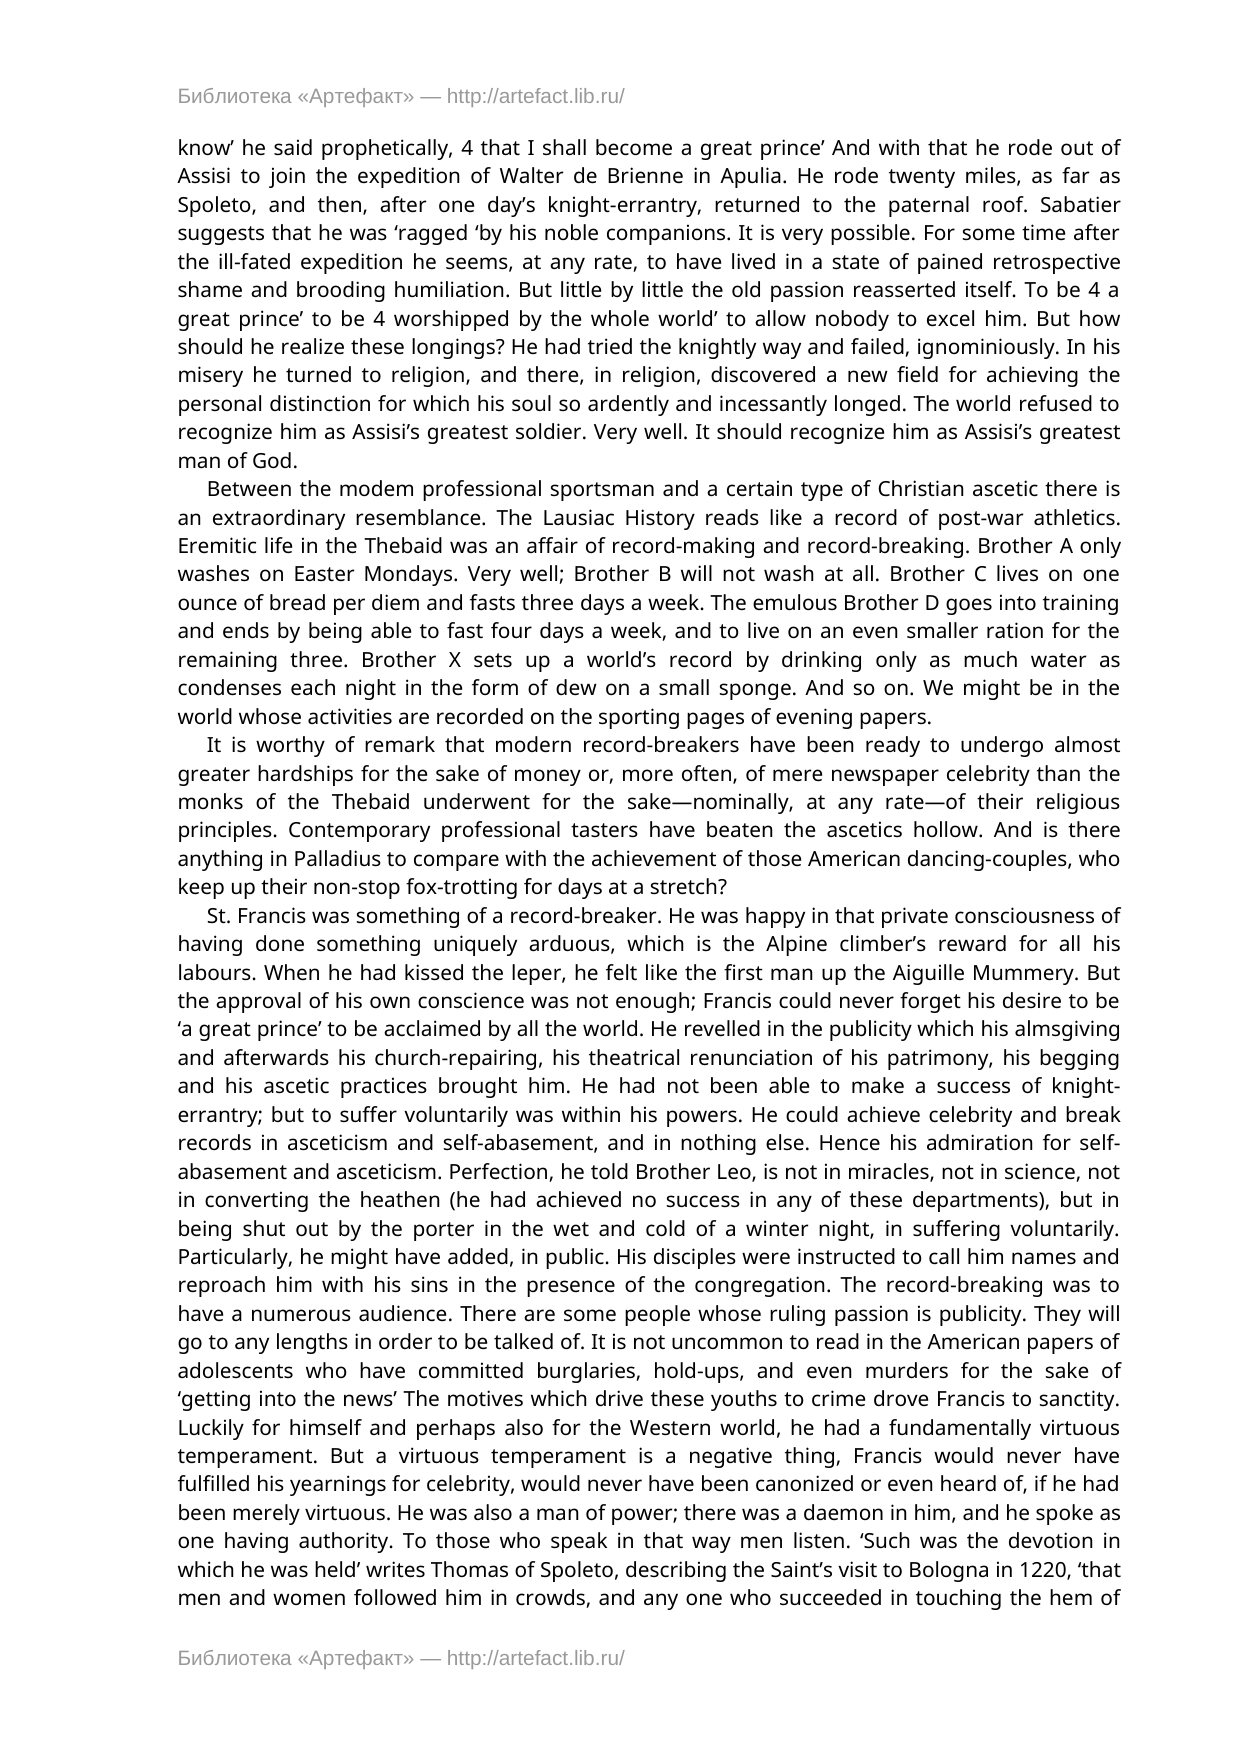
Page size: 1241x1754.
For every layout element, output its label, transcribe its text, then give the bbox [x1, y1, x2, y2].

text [177, 133, 1122, 474]
text Between the modem professional sportsman and a certain type of Christian ascetic there is an extraordinary resemblance. The Lausiac History reads like a record of post-war athletics. Eremitic life in the Thebaid was an affair of record-making and record-breaking. Brother A only washes on Easter Mondays. Very well; Brother B will not wash at all. Brother C lives on one ounce of bread per diem and fasts three days a week. The emulous Brother D goes into training and ends by being able to fast four days a week, and to live on an even smaller ration for the remaining three. Brother X sets up a world’s record by drinking only as much water as condenses each night in the form of dew on a small sponge. And so on. We might be in the world whose activities are recorded on the sporting pages of evening papers. [177, 474, 1122, 730]
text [177, 901, 1122, 1612]
text It is worthy of remark that modern record-breakers have been ready to undergo almost greater hardships for the sake of money or, more often, of mere newspaper celebrity than the monks of the Thebaid underwent for the sake—nominally, at any rate—of their religious principles. Contemporary professional tasters have beaten the ascetics hollow. And is there anything in Palladius to compare with the achievement of those American dancing-couples, who keep up their non-stop fox-trotting for days at a stretch? [177, 730, 1122, 901]
